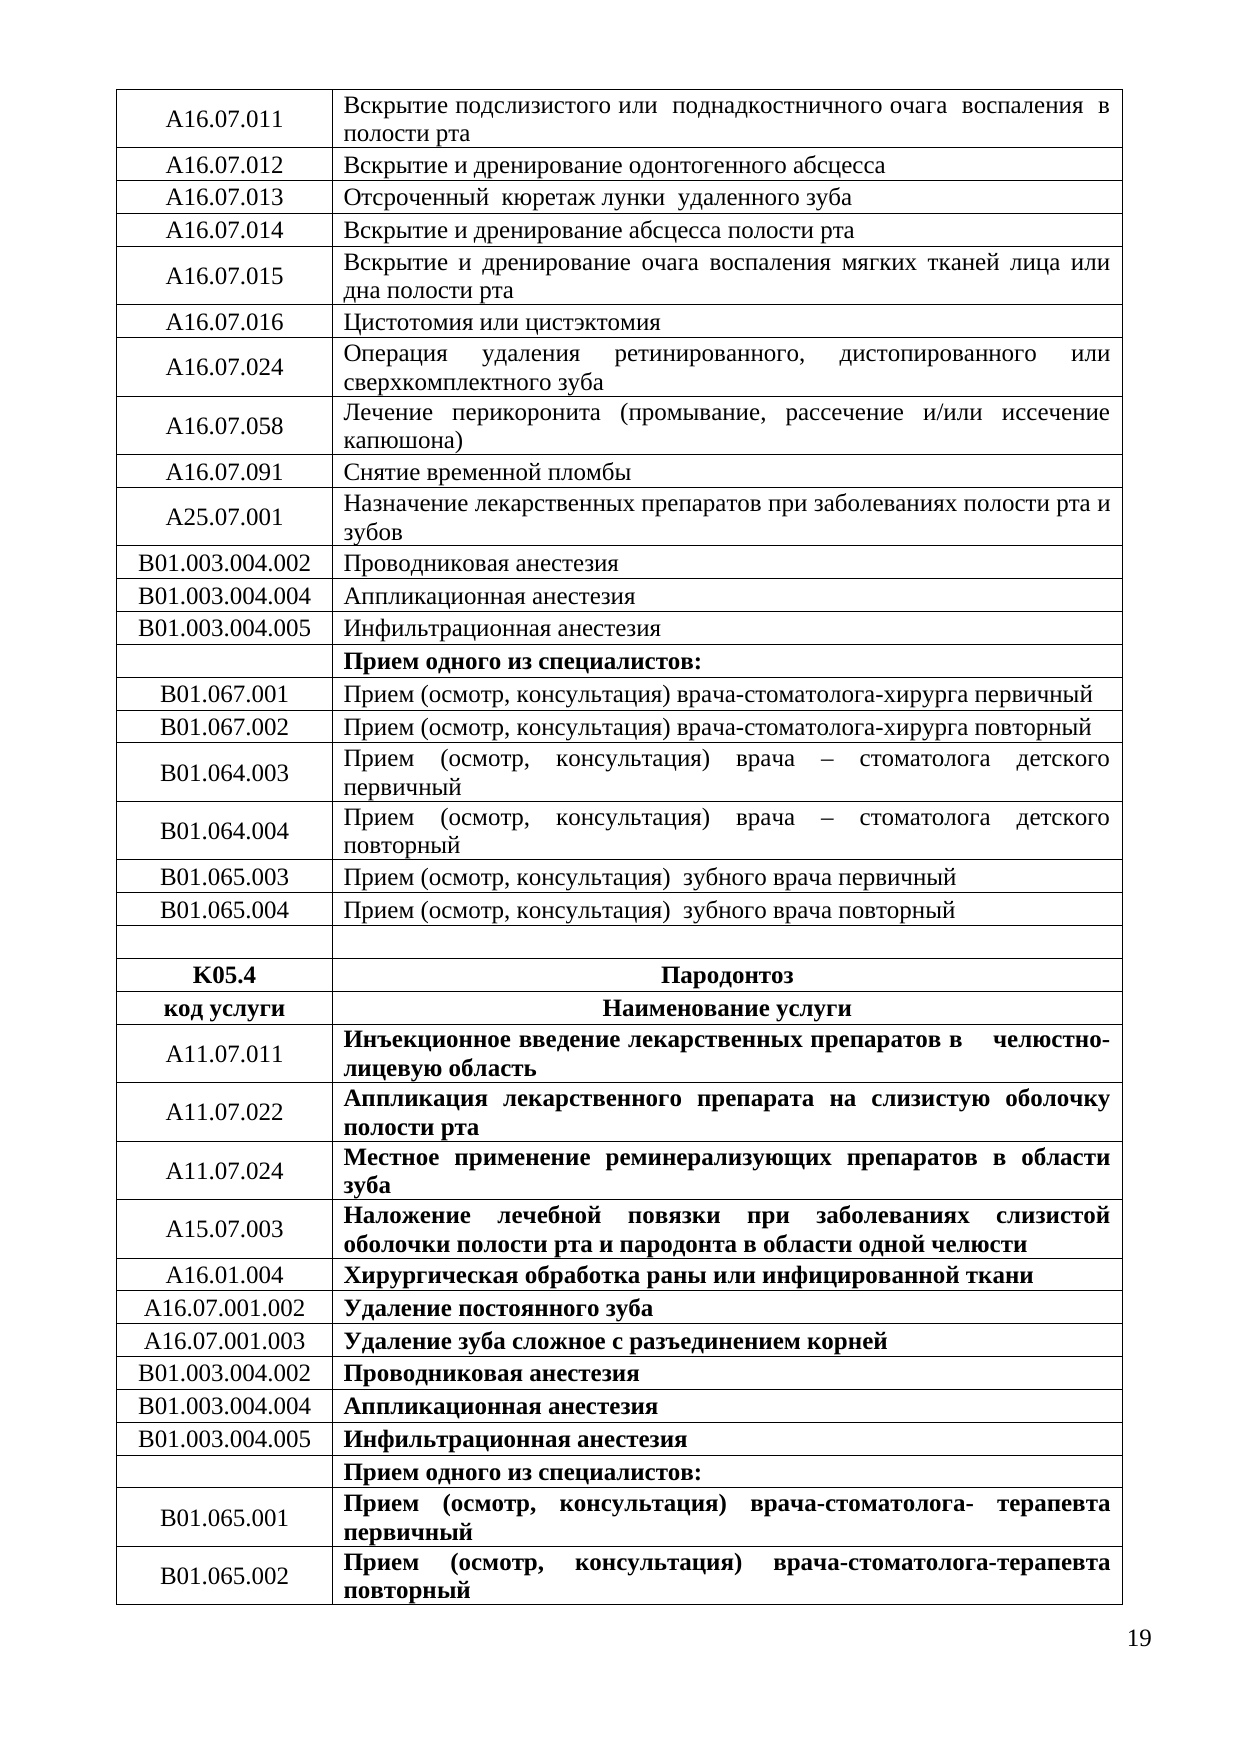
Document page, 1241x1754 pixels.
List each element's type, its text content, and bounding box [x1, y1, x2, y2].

table_cell Вскрытие подслизистого или поднадкостничного очага воспаления в полости рта [333, 90, 1122, 147]
table_cell Прием (осмотр, консультация) врача-стоматолога- терапевта первичный [333, 1488, 1122, 1546]
table_cell K05.4 [117, 959, 332, 991]
table_cell A16.07.015 [117, 247, 332, 304]
table_cell Прием (осмотр, консультация) зубного врача повторный [333, 893, 1122, 925]
table_cell Вскрытие и дренирование очага воспаления мягких тканей лица или дна полости рта [333, 247, 1122, 304]
table_cell Цистотомия или цистэктомия [333, 305, 1122, 337]
table_cell Пародонтоз [333, 959, 1122, 991]
table_cell A16.07.058 [117, 397, 332, 454]
table_cell A16.01.004 [117, 1259, 332, 1290]
table_cell Инъекционное введение лекарственных препаратов в челюстно-лицевую область [333, 1025, 1122, 1082]
table_cell Наложение лечебной повязки при заболеваниях слизистой оболочки полости рта и пародонта в области одной челюсти [333, 1200, 1122, 1258]
table_cell B01.065.003 [117, 860, 332, 892]
table_cell Аппликация лекарственного препарата на слизистую оболочку полости рта [333, 1083, 1122, 1141]
table_cell B01.065.002 [117, 1547, 332, 1604]
table_cell Прием одного из специалистов: [333, 645, 1122, 677]
table_cell Операция удаления ретинированного, дистопированного или сверхкомплектного зуба [333, 338, 1122, 396]
table_cell A16.07.091 [117, 455, 332, 487]
table_cell Проводниковая анестезия [333, 546, 1122, 578]
table_cell B01.067.001 [117, 678, 332, 709]
table_cell B01.003.004.004 [117, 579, 332, 611]
table_cell B01.064.004 [117, 802, 332, 859]
table_cell A25.07.001 [117, 488, 332, 545]
table_cell Лечение перикоронита (промывание, рассечение и/или иссечение капюшона) [333, 397, 1122, 454]
table_cell B01.003.004.002 [117, 1357, 332, 1389]
table_cell Удаление зуба сложное с разъединением корней [333, 1324, 1122, 1356]
table_cell Проводниковая анестезия [333, 1357, 1122, 1389]
table_cell Аппликационная анестезия [333, 1390, 1122, 1422]
table_cell A11.07.022 [117, 1083, 332, 1141]
table_cell [117, 645, 332, 677]
table_cell Местное применение реминерализующих препаратов в области зуба [333, 1142, 1122, 1199]
table_cell Вскрытие и дренирование одонтогенного абсцесса [333, 148, 1122, 180]
table_cell Прием (осмотр, консультация) врача-стоматолога-хирурга первичный [333, 678, 1122, 709]
table_cell Отсроченный кюретаж лунки удаленного зуба [333, 181, 1122, 213]
table_cell A11.07.024 [117, 1142, 332, 1199]
table_cell A16.07.011 [117, 90, 332, 147]
table_cell Прием (осмотр, консультация) врача-стоматолога-хирурга повторный [333, 711, 1122, 742]
table_cell B01.003.004.004 [117, 1390, 332, 1422]
table_cell A15.07.003 [117, 1200, 332, 1258]
table_cell Наименование услуги [333, 992, 1122, 1023]
table_cell B01.067.002 [117, 711, 332, 742]
table_cell Прием (осмотр, консультация) врача – стоматолога детского повторный [333, 802, 1122, 859]
table_cell A16.07.024 [117, 338, 332, 396]
table_cell Прием одного из специалистов: [333, 1456, 1122, 1487]
table_cell A16.07.001.002 [117, 1291, 332, 1323]
table_cell Удаление постоянного зуба [333, 1291, 1122, 1323]
table_cell Прием (осмотр, консультация) врача-стоматолога-терапевта повторный [333, 1547, 1122, 1604]
table_cell [117, 1456, 332, 1487]
table_cell B01.064.003 [117, 743, 332, 801]
table_cell Инфильтрационная анестезия [333, 612, 1122, 644]
table_cell [117, 926, 332, 958]
table_cell A16.07.013 [117, 181, 332, 213]
table_cell Аппликационная анестезия [333, 579, 1122, 611]
table_cell B01.065.004 [117, 893, 332, 925]
table_cell B01.003.004.002 [117, 546, 332, 578]
table_cell Хирургическая обработка раны или инфицированной ткани [333, 1259, 1122, 1290]
table_cell Вскрытие и дренирование абсцесса полости рта [333, 214, 1122, 246]
table_cell код услуги [117, 992, 332, 1023]
table_cell B01.065.001 [117, 1488, 332, 1546]
table_cell A16.07.001.003 [117, 1324, 332, 1356]
table_cell A11.07.011 [117, 1025, 332, 1082]
table_cell B01.003.004.005 [117, 612, 332, 644]
table_cell B01.003.004.005 [117, 1423, 332, 1454]
table_cell A16.07.016 [117, 305, 332, 337]
table_cell Назначение лекарственных препаратов при заболеваниях полости рта и зубов [333, 488, 1122, 545]
table_cell [333, 926, 1122, 958]
table_cell Снятие временной пломбы [333, 455, 1122, 487]
table_cell Прием (осмотр, консультация) врача – стоматолога детского первичный [333, 743, 1122, 801]
table_cell Инфильтрационная анестезия [333, 1423, 1122, 1454]
table_cell A16.07.014 [117, 214, 332, 246]
table_cell A16.07.012 [117, 148, 332, 180]
table_cell Прием (осмотр, консультация) зубного врача первичный [333, 860, 1122, 892]
